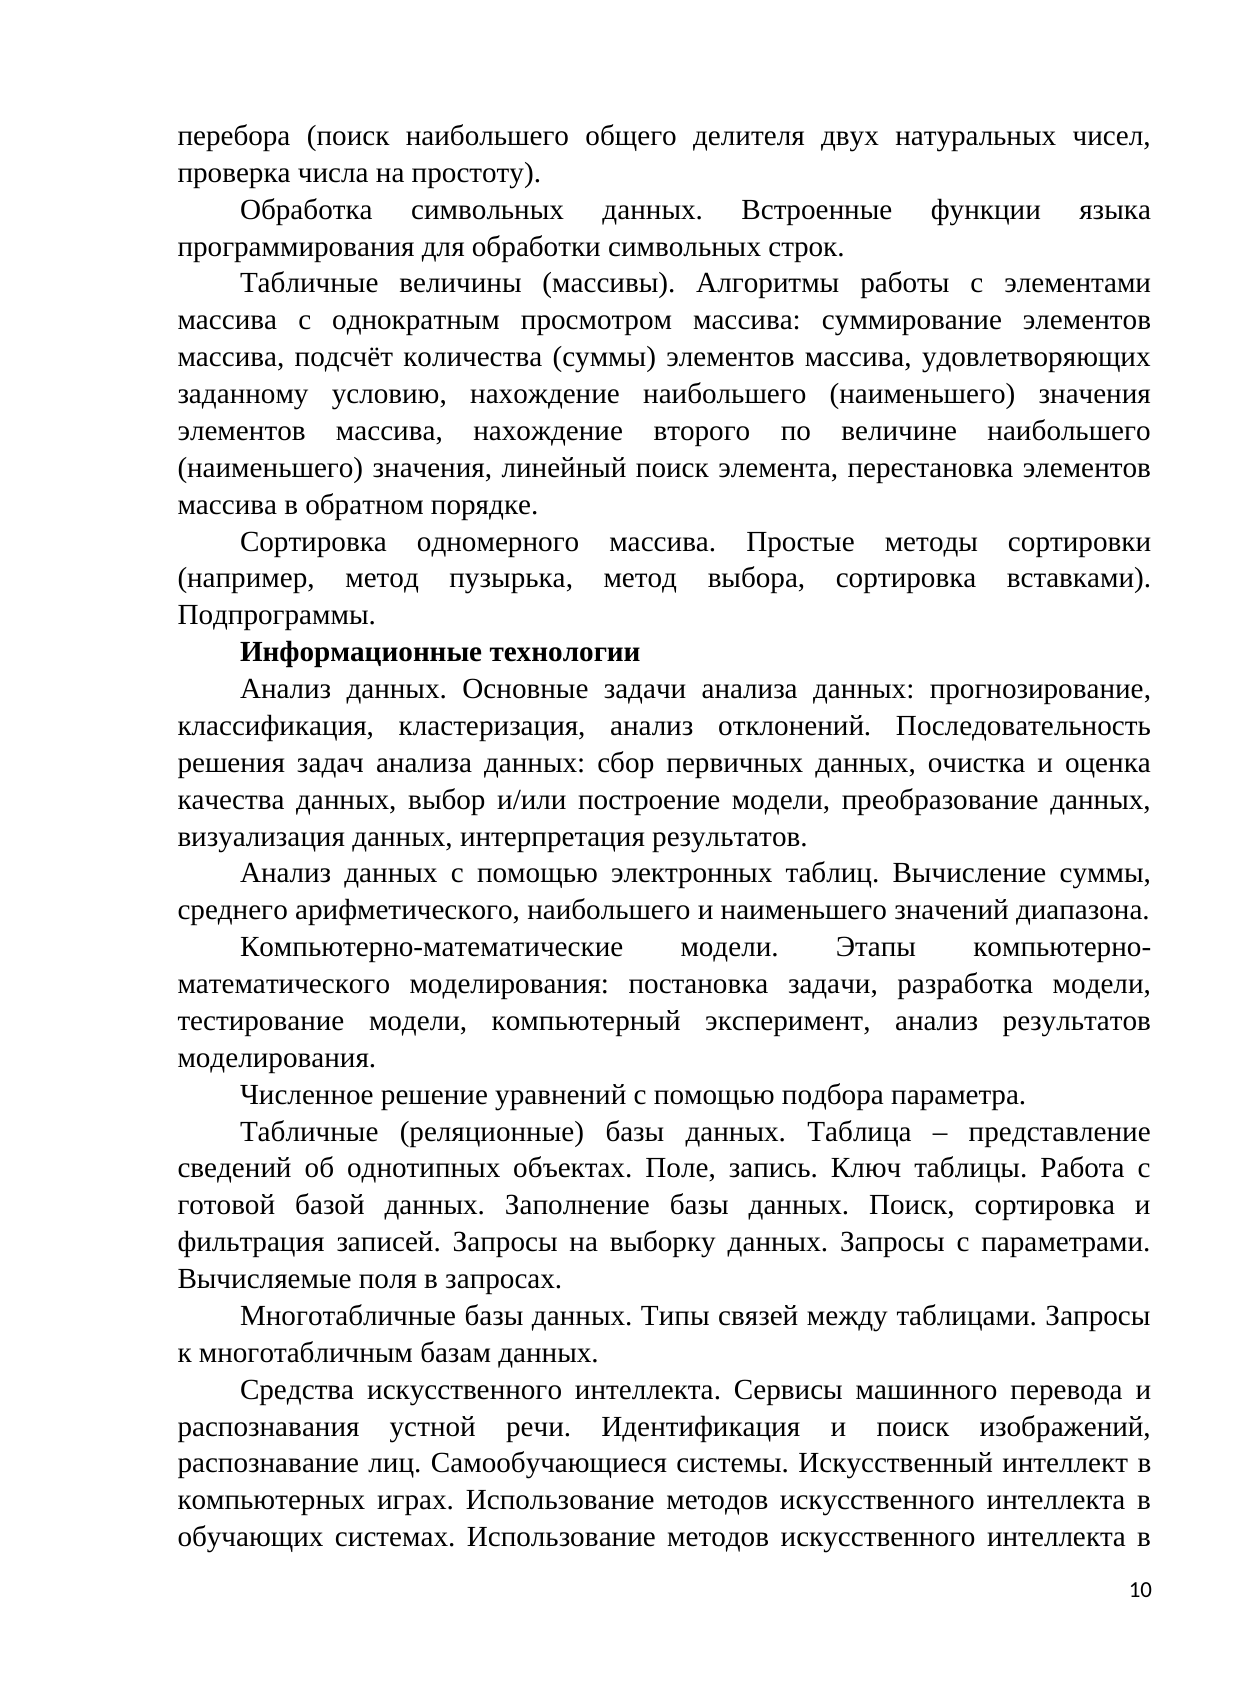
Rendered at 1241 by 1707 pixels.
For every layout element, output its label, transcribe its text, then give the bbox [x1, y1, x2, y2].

text Табличные величины (массивы). Алгоритмы работы с элементами массива с однократным просмотром массива: суммирование элементов массива, подсчёт количества (суммы) элементов массива, удовлетворяющих заданному условию, нахождение наибольшего (наименьшего) значения элементов массива, нахождение второго по величине наибольшего (наименьшего) значения, линейный поиск элемента, перестановка элементов массива в обратном порядке. [177, 266, 1152, 520]
text Информационные технологии [177, 634, 1152, 668]
text Компьютерно-математические модели. Этапы компьютерно-математического моделирования: постановка задачи, разработка модели, тестирование модели, компьютерный эксперимент, анализ результатов моделирования. [177, 929, 1152, 1073]
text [177, 118, 1152, 188]
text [177, 1372, 1152, 1553]
text Сортировка одномерного массива. Простые методы сортировки (например, метод пузырька, метод выбора, сортировка вставками). Подпрограммы. [177, 524, 1152, 631]
text Численное решение уравнений с помощью подбора параметра. [177, 1077, 1152, 1110]
text Обработка символьных данных. Встроенные функции языка программирования для обработки символьных строк. [177, 192, 1152, 262]
text Анализ данных с помощью электронных таблиц. Вычисление суммы, среднего арифметического, наибольшего и наименьшего значений диапазона. [177, 856, 1152, 926]
text Анализ данных. Основные задачи анализа данных: прогнозирование, классификация, кластеризация, анализ отклонений. Последовательность решения задач анализа данных: сбор первичных данных, очистка и оценка качества данных, выбор и/или построение модели, преобразование данных, визуализация данных, интерпретация результатов. [177, 671, 1152, 852]
text Табличные (реляционные) базы данных. Таблица – представление сведений об однотипных объектах. Поле, запись. Ключ таблицы. Работа с готовой базой данных. Заполнение базы данных. Поиск, сортировка и фильтрация записей. Запросы на выборку данных. Запросы с параметрами. Вычисляемые поля в запросах. [177, 1114, 1152, 1295]
text Многотабличные базы данных. Типы связей между таблицами. Запросы к многотабличным базам данных. [177, 1298, 1152, 1368]
